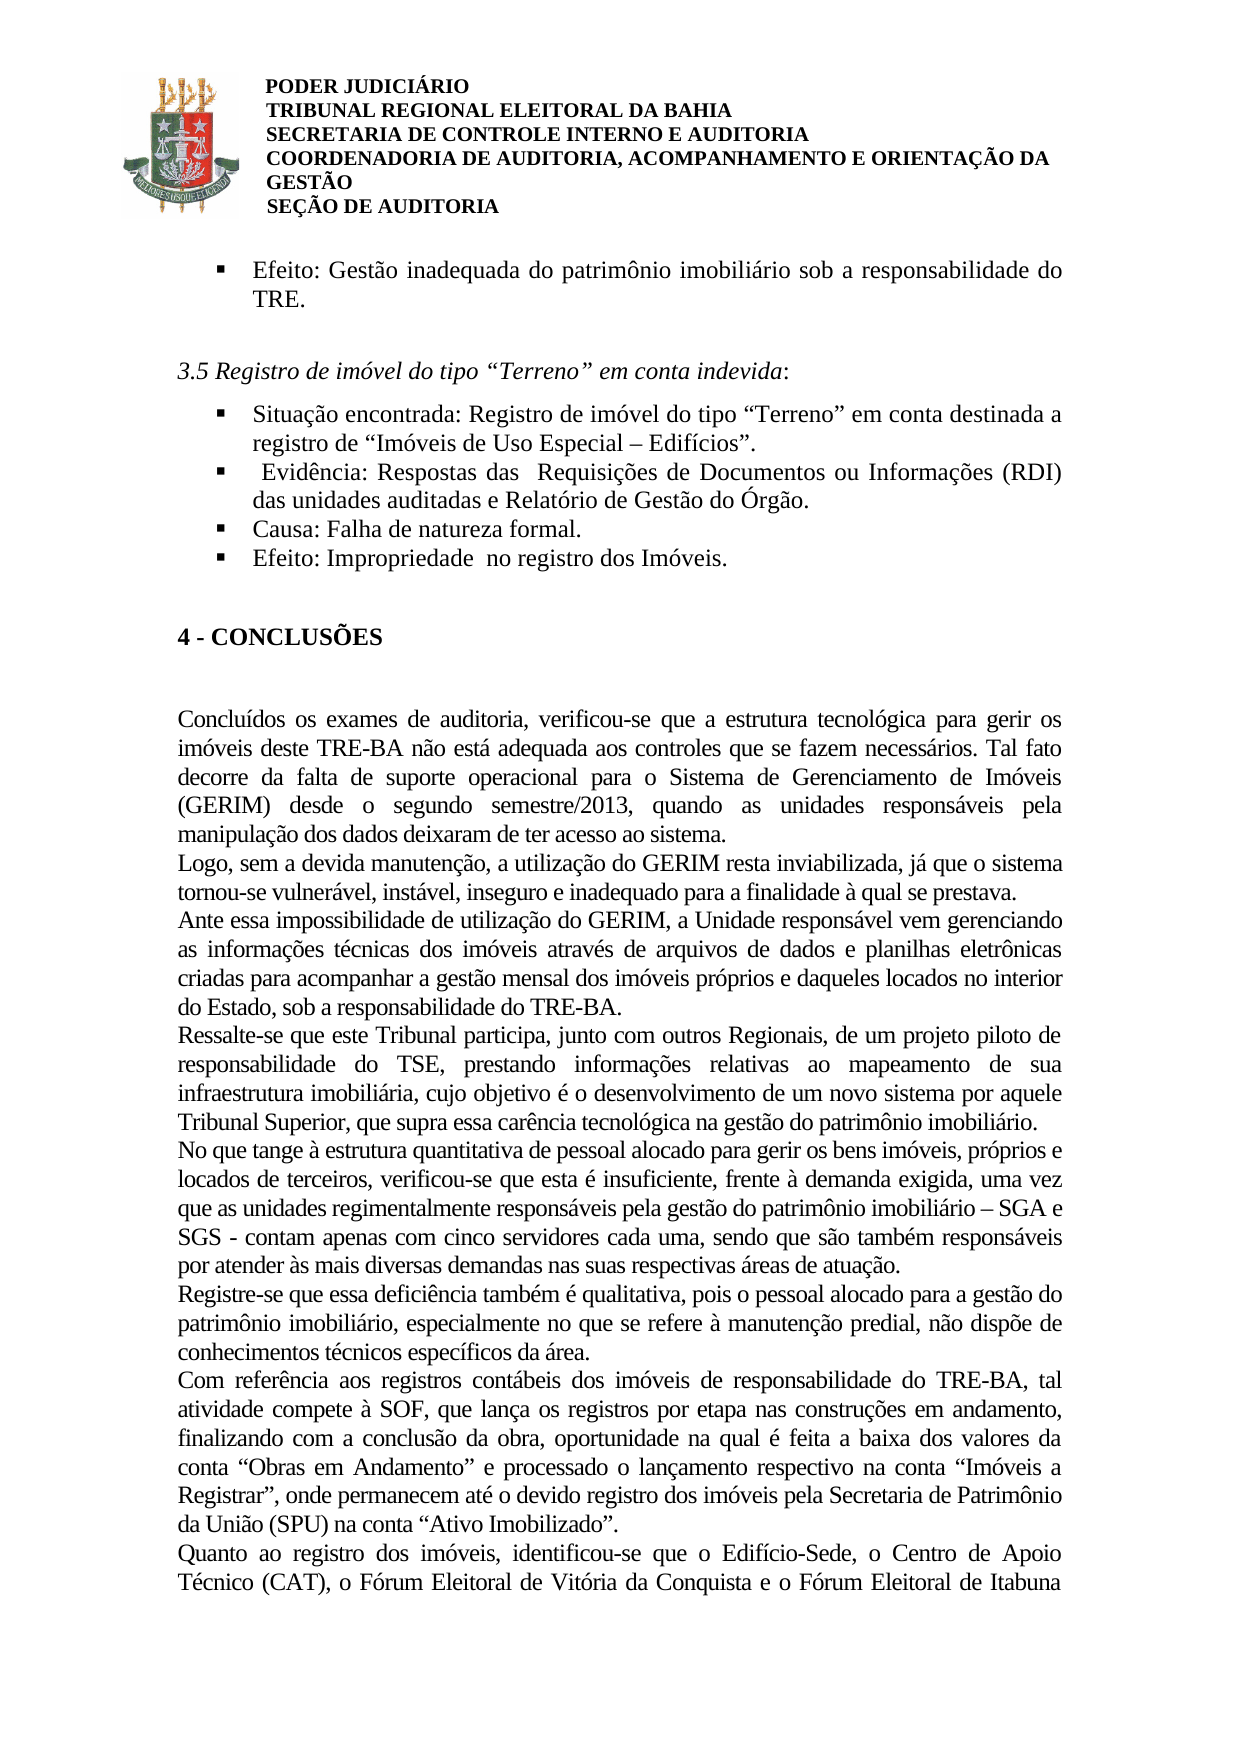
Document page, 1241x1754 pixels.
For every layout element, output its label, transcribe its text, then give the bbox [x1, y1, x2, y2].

picture [121, 72, 240, 219]
list Causa: Falha de natureza formal. [215, 514, 1063, 543]
text Concluídos os exames de auditoria, verificou-se que a estrutura tecnológica para gerir os imóveis deste TRE-BA não está adequada aos controles que se fazem necessários. Tal fato decorre da falta de suporte operacional para o Sistema de Gerenciamento de Imóveis (GERIM) desde o segundo semestre/2013, quando as unidades responsáveis pela manipulação dos dados deixaram de ter acesso ao sistema. [177, 704, 1063, 848]
text Com referência aos registros contábeis dos imóveis de responsabilidade do TRE-BA, tal atividade compete à SOF, que lança os registros por etapa nas construções em andamento, finalizando com a conclusão da obra, oportunidade na qual é feita a baixa dos valores da conta “Obras em Andamento” e processado o lançamento respectivo na conta “Imóveis a Registrar”, onde permanecem até o devido registro dos imóveis pela Secretaria de Patrimônio da União (SPU) na conta “Ativo Imobilizado”. [177, 1366, 1063, 1538]
text 3.5 Registro de imóvel do tipo “Terreno” em conta indevida: [177, 356, 1063, 385]
text Logo, sem a devida manutenção, a utilização do GERIM resta inviabilizada, já que o sistema tornou-se vulnerável, instável, inseguro e inadequado para a finalidade à qual se prestava. [177, 848, 1063, 906]
list Situação encontrada: Registro de imóvel do tipo “Terreno” em conta destinada a registro de “Imóveis de Uso Especial – Edifícios”. [215, 399, 1063, 457]
list Evidência: Respostas das Requisições de Documentos ou Informações (RDI) das unidades auditadas e Relatório de Gestão do Órgão. [215, 457, 1063, 514]
text Ressalte-se que este Tribunal participa, junto com outros Regionais, de um projeto piloto de responsabilidade do TSE, prestando informações relativas ao mapeamento de sua infraestrutura imobiliária, cujo objetivo é o desenvolvimento de um novo sistema por aquele Tribunal Superior, que supra essa carência tecnológica na gestão do patrimônio imobiliário. [177, 1021, 1063, 1136]
text Ante essa impossibilidade de utilização do GERIM, a Unidade responsável vem gerenciando as informações técnicas dos imóveis através de arquivos de dados e planilhas eletrônicas criadas para acompanhar a gestão mensal dos imóveis próprios e daqueles locados no interior do Estado, sob a responsabilidade do TRE-BA. [177, 906, 1063, 1021]
list Efeito: Impropriedade no registro dos Imóveis. [215, 543, 1063, 572]
text No que tange à estrutura quantitativa de pessoal alocado para gerir os bens imóveis, próprios e locados de terceiros, verificou-se que esta é insuficiente, frente à demanda exigida, uma vez que as unidades regimentalmente responsáveis pela gestão do patrimônio imobiliário – SGA e SGS - contam apenas com cinco servidores cada uma, sendo que são também responsáveis por atender às mais diversas demandas nas suas respectivas áreas de atuação. [177, 1136, 1063, 1279]
text Registre-se que essa deficiência também é qualitativa, pois o pessoal alocado para a gestão do patrimônio imobiliário, especialmente no que se refere à manutenção predial, não dispõe de conhecimentos técnicos específicos da área. [177, 1279, 1063, 1366]
list Efeito: Gestão inadequada do patrimônio imobiliário sob a responsabilidade do TRE. [215, 256, 1063, 313]
list 4 - CONCLUSÕES [177, 622, 1063, 651]
